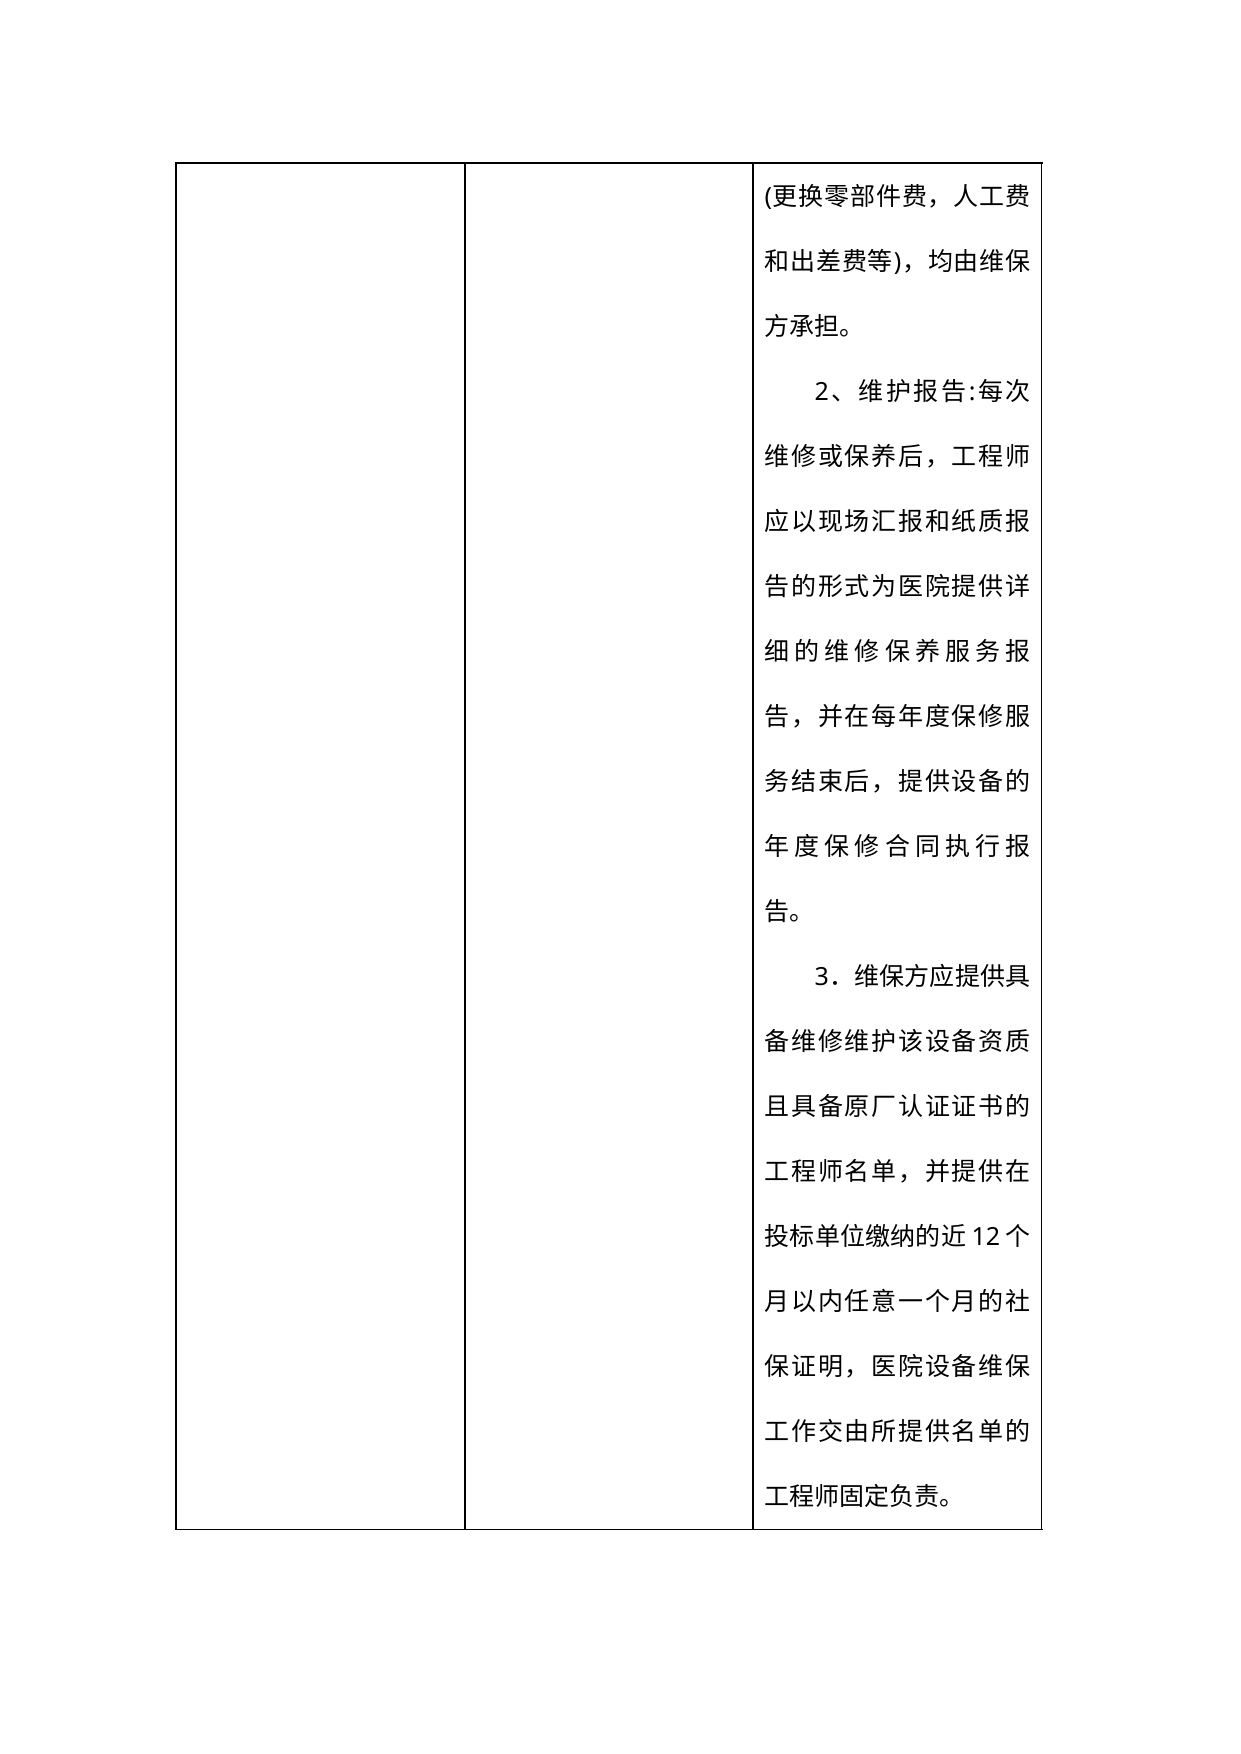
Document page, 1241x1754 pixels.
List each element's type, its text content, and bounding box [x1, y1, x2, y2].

table_cell [177, 164, 464, 1528]
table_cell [754, 164, 1041, 1528]
table_cell 1 [466, 164, 752, 1528]
